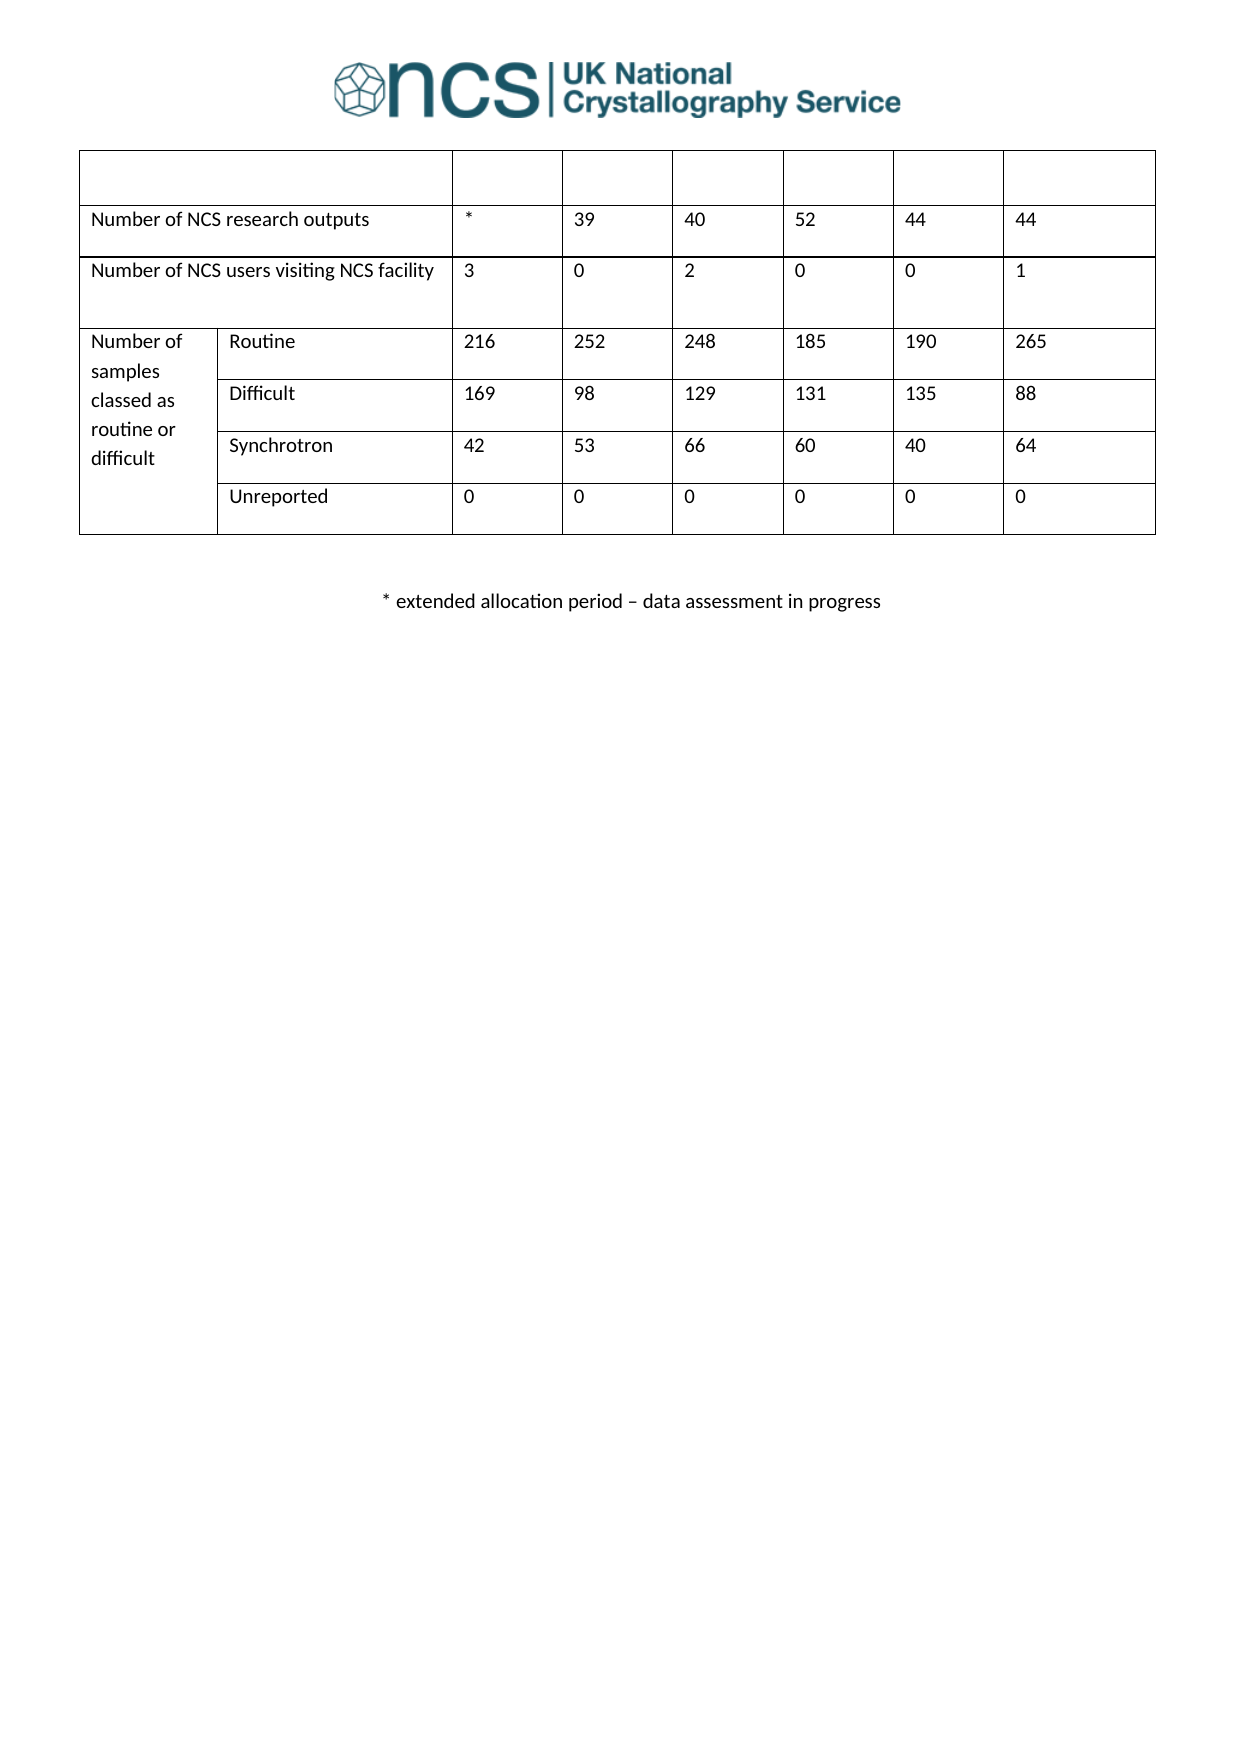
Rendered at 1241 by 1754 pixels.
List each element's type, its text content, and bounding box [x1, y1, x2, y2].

table_cell 0 [784, 151, 893, 205]
table_cell * [453, 206, 562, 256]
table_cell 0 [784, 484, 893, 534]
table_cell 52 [784, 206, 893, 256]
table_cell 0 [894, 258, 1003, 328]
picture [334, 62, 901, 118]
table_cell 60 [784, 432, 893, 482]
table_cell 66 [673, 432, 783, 482]
table_cell 1 [1004, 258, 1155, 328]
table_cell 129 [673, 380, 783, 431]
table_cell 53 [563, 432, 672, 482]
table_cell 0 [673, 151, 783, 205]
table_cell Number of NCS research outputs [80, 206, 452, 256]
table_cell 0 [1004, 151, 1155, 205]
table_cell 265 [1004, 329, 1155, 379]
table_cell 0 [894, 484, 1003, 534]
table_cell 3 [453, 258, 562, 328]
table_cell 169 [453, 380, 562, 431]
table_cell 0 [894, 151, 1003, 205]
table_cell 40 [673, 206, 783, 256]
table_cell 2 [673, 258, 783, 328]
table_cell Synchrotron [218, 432, 452, 482]
table_cell 216 [453, 329, 562, 379]
table_cell 0 [563, 151, 672, 205]
table_cell 40 [894, 432, 1003, 482]
table_cell Unreported [218, 484, 452, 534]
table_cell 64 [1004, 432, 1155, 482]
table_cell 190 [894, 329, 1003, 379]
table_cell 131 [784, 380, 893, 431]
table_cell 98 [563, 380, 672, 431]
table_cell 252 [563, 329, 672, 379]
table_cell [80, 151, 452, 205]
table_cell Routine [218, 329, 452, 379]
text * extended allocation period – data assessment in progress [89, 588, 1146, 643]
table_cell Number of NCS users visiting NCS facility [80, 258, 452, 328]
table_cell 44 [894, 206, 1003, 256]
table_cell 39 [563, 206, 672, 256]
table_cell 42 [453, 432, 562, 482]
table_cell 0 [563, 484, 672, 534]
table_cell 248 [673, 329, 783, 379]
table_cell 0 [453, 151, 562, 205]
table_cell 0 [673, 484, 783, 534]
table_cell 0 [563, 258, 672, 328]
table_cell 0 [453, 484, 562, 534]
table_cell 135 [894, 380, 1003, 431]
table_cell 88 [1004, 380, 1155, 431]
table_cell 185 [784, 329, 893, 379]
table_cell 0 [784, 258, 893, 328]
table_cell Difficult [218, 380, 452, 431]
table_cell 44 [1004, 206, 1155, 256]
table_cell 0 [1004, 484, 1155, 534]
table_cell Number of samples classed as routine or difficult [80, 329, 217, 534]
